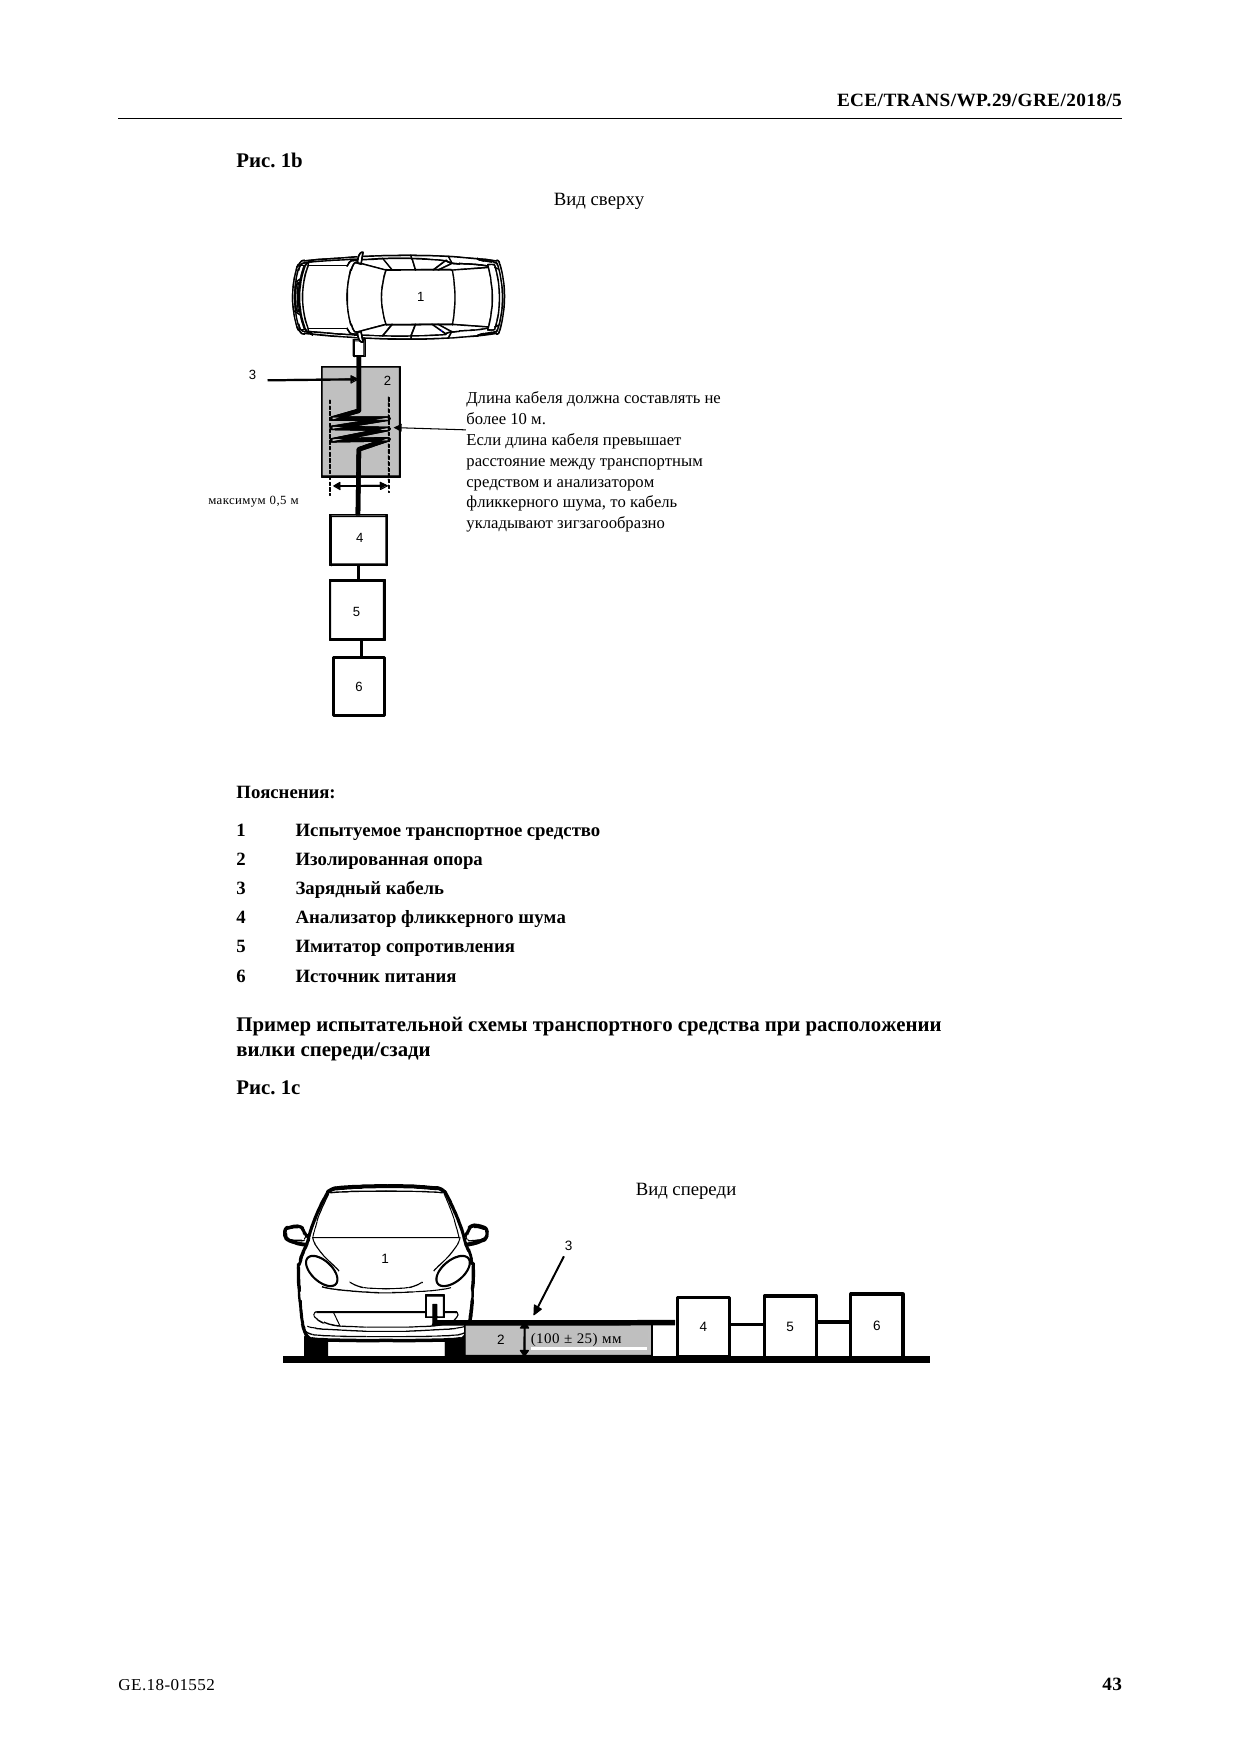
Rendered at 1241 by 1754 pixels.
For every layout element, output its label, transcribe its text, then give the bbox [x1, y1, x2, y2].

text 6 Источник питания [236, 961, 1004, 986]
text 2 Изолированная опора [236, 844, 1122, 869]
text 3 Зарядный кабель [236, 874, 1122, 899]
text Рис. 1c [236, 1074, 1004, 1099]
text 4 Анализатор фликкерного шума [236, 903, 1122, 928]
text Пример испытательной схемы транспортного средства при расположении вилки спереди/сзади [236, 1011, 1004, 1061]
text 5 Имитатор сопротивления [236, 932, 1122, 957]
text Рис. 1b [236, 148, 1004, 172]
text Пояснения: [236, 778, 1122, 803]
text 1 Испытуемое транспортное средство [236, 815, 1122, 840]
